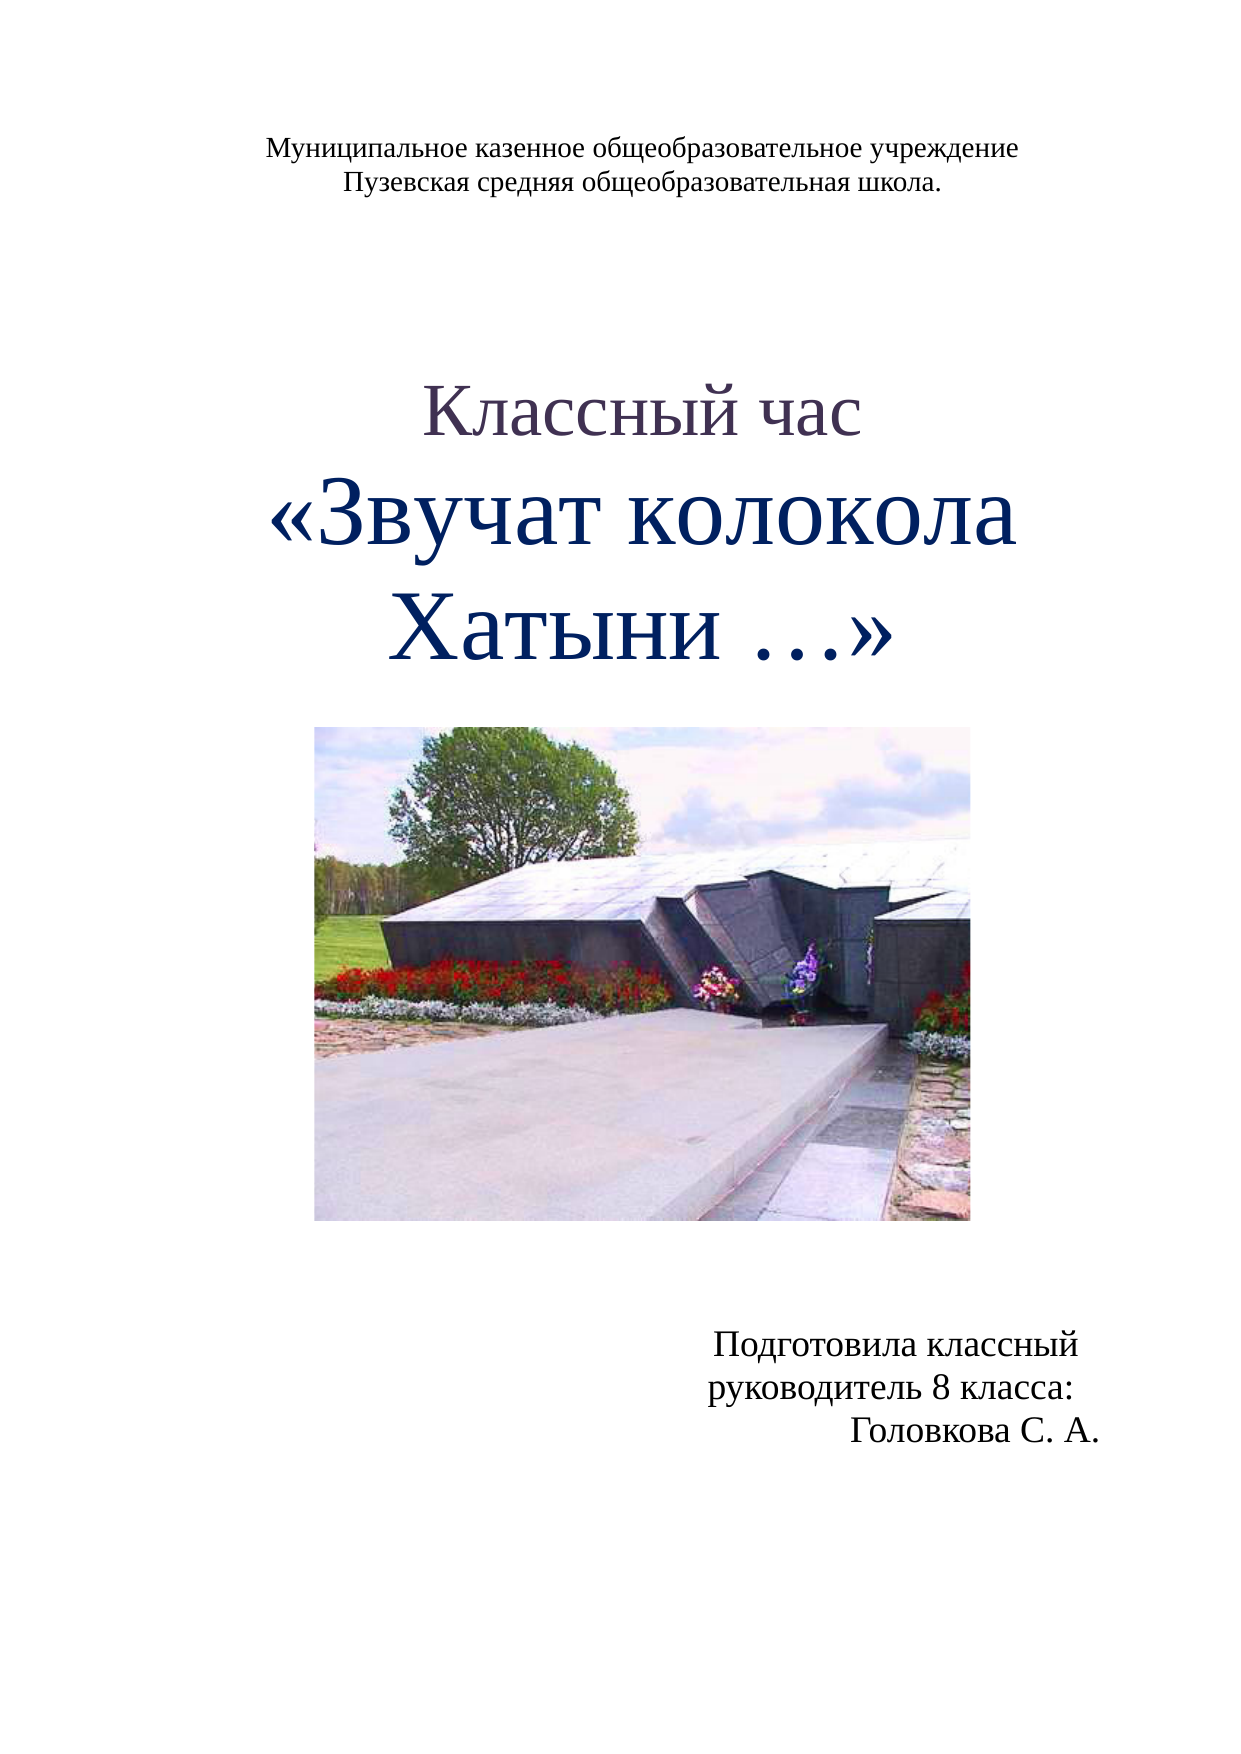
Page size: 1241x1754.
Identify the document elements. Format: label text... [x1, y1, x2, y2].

text «Звучат колокола Хатыни …» [103, 451, 1181, 681]
text руководитель 8 класса: [103, 1364, 1181, 1407]
text Муниципальное казенное общеобразовательное учреждение [103, 130, 1181, 164]
text Пузевская средняя общеобразовательная школа. [103, 164, 1181, 197]
text Головкова С. А. [103, 1407, 1181, 1450]
picture [314, 727, 971, 1221]
text Классный час [103, 365, 1181, 451]
text Подготовила классный [103, 1321, 1181, 1364]
